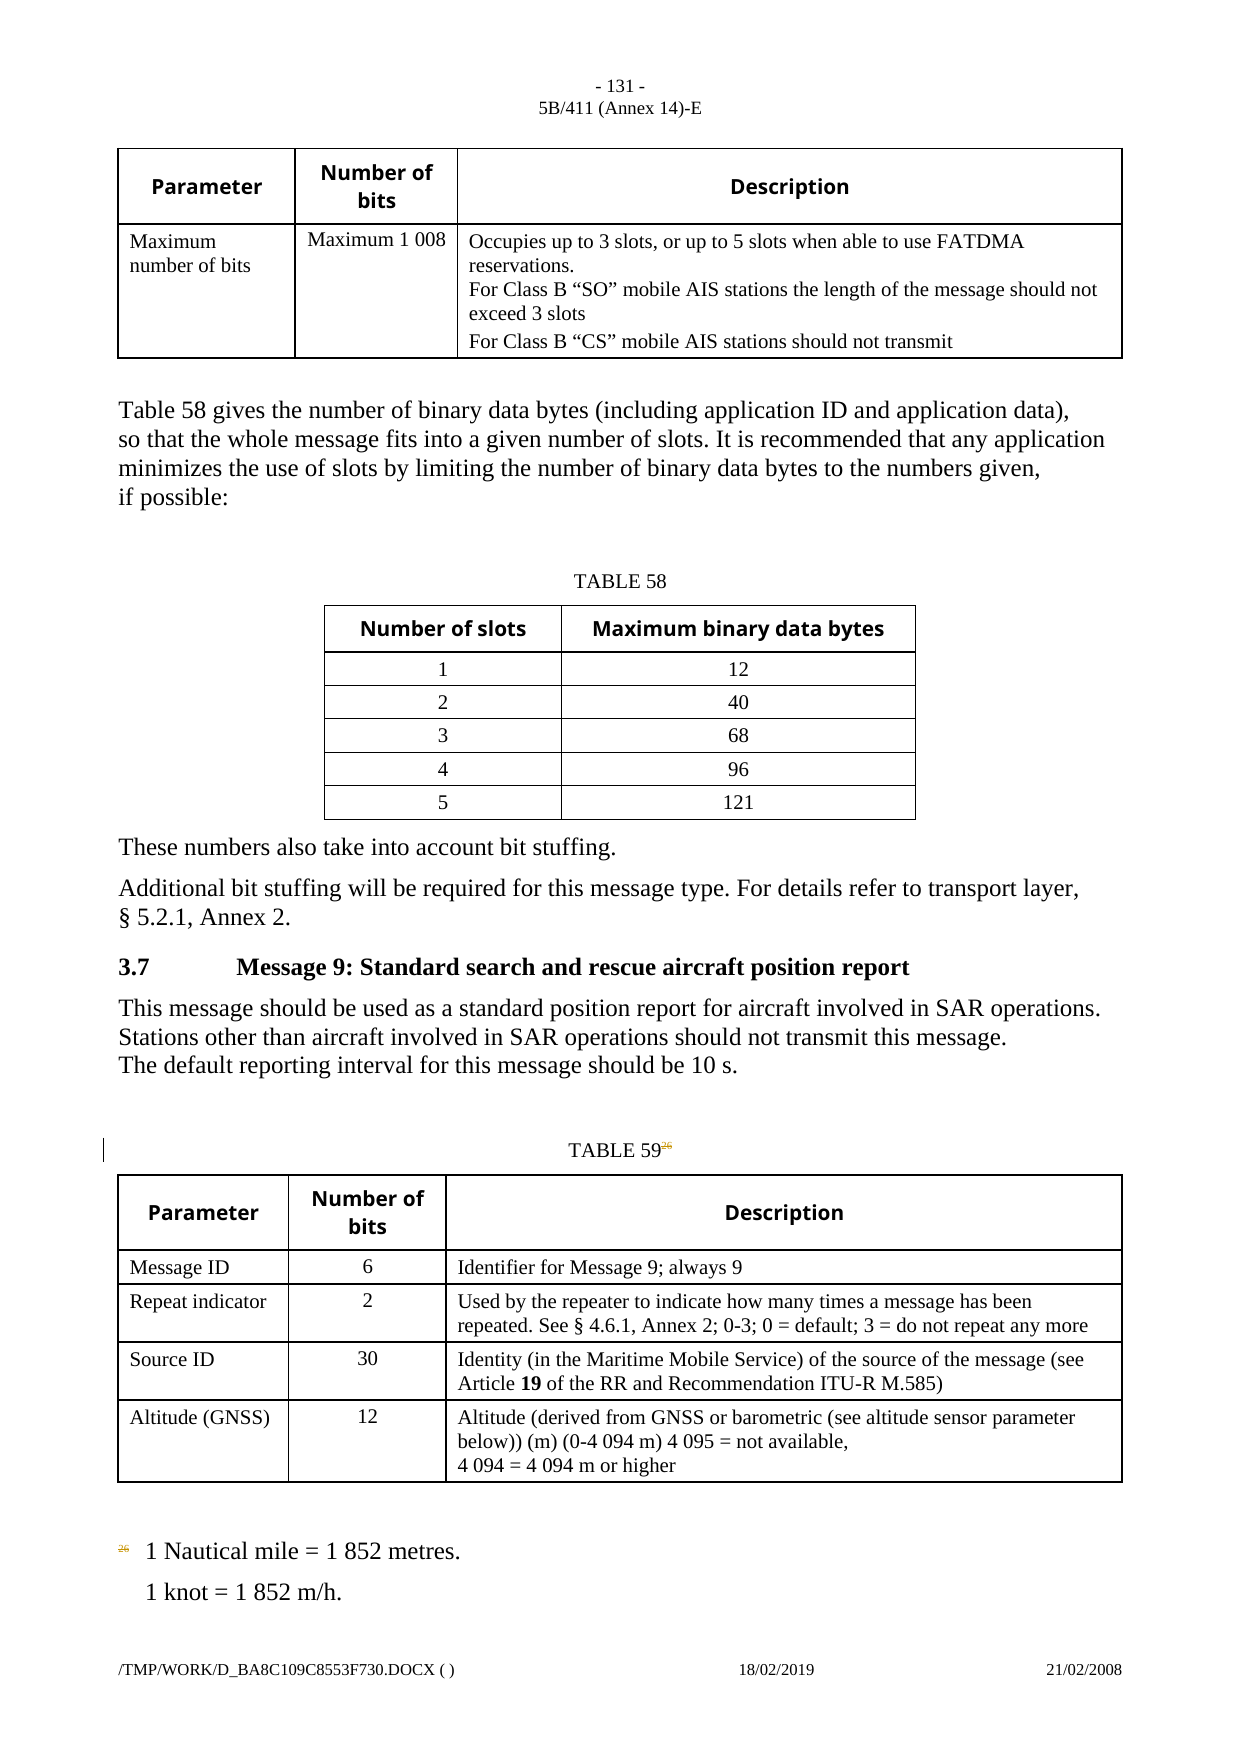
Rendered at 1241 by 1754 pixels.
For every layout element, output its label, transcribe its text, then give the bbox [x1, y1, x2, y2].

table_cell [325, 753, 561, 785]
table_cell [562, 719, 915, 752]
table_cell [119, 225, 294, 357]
text These numbers also take into account bit stuffing. [118, 832, 1122, 861]
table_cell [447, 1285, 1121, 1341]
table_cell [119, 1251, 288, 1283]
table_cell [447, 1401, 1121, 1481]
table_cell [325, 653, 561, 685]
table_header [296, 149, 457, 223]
text TABLE 58 [118, 569, 1122, 593]
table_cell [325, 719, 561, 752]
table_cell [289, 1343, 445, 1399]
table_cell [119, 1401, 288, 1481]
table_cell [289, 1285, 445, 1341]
text TABLE 59 [118, 1137, 1122, 1162]
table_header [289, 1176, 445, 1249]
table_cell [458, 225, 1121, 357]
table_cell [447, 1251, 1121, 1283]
text Table 58 gives the number of binary data bytes (including application ID and application data), so that the whole message fits into a given number of slots. It is recommended that any application minimizes the use of slots by limiting the number of binary data bytes to the numbers given, if possible: [118, 395, 1122, 510]
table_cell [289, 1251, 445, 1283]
text This message should be used as a standard position report for aircraft involved in SAR operations. Stations other than aircraft involved in SAR operations should not transmit this message. The default reporting interval for this message should be 10 s. [118, 993, 1122, 1079]
subtitle 3.7 Message 9: Standard search and rescue aircraft position report [118, 952, 1122, 980]
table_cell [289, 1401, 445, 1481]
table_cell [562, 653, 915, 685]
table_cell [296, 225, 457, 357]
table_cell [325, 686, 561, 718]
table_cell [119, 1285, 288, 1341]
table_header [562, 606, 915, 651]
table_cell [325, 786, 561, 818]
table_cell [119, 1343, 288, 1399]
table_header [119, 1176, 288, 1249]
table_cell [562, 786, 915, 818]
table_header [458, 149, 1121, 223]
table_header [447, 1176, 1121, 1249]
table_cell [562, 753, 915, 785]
text Additional bit stuffing will be required for this message type. For details refer to transport layer, § 5.2.1, Annex 2. [118, 873, 1122, 931]
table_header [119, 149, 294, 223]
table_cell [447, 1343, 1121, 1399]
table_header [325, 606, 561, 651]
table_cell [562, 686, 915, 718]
